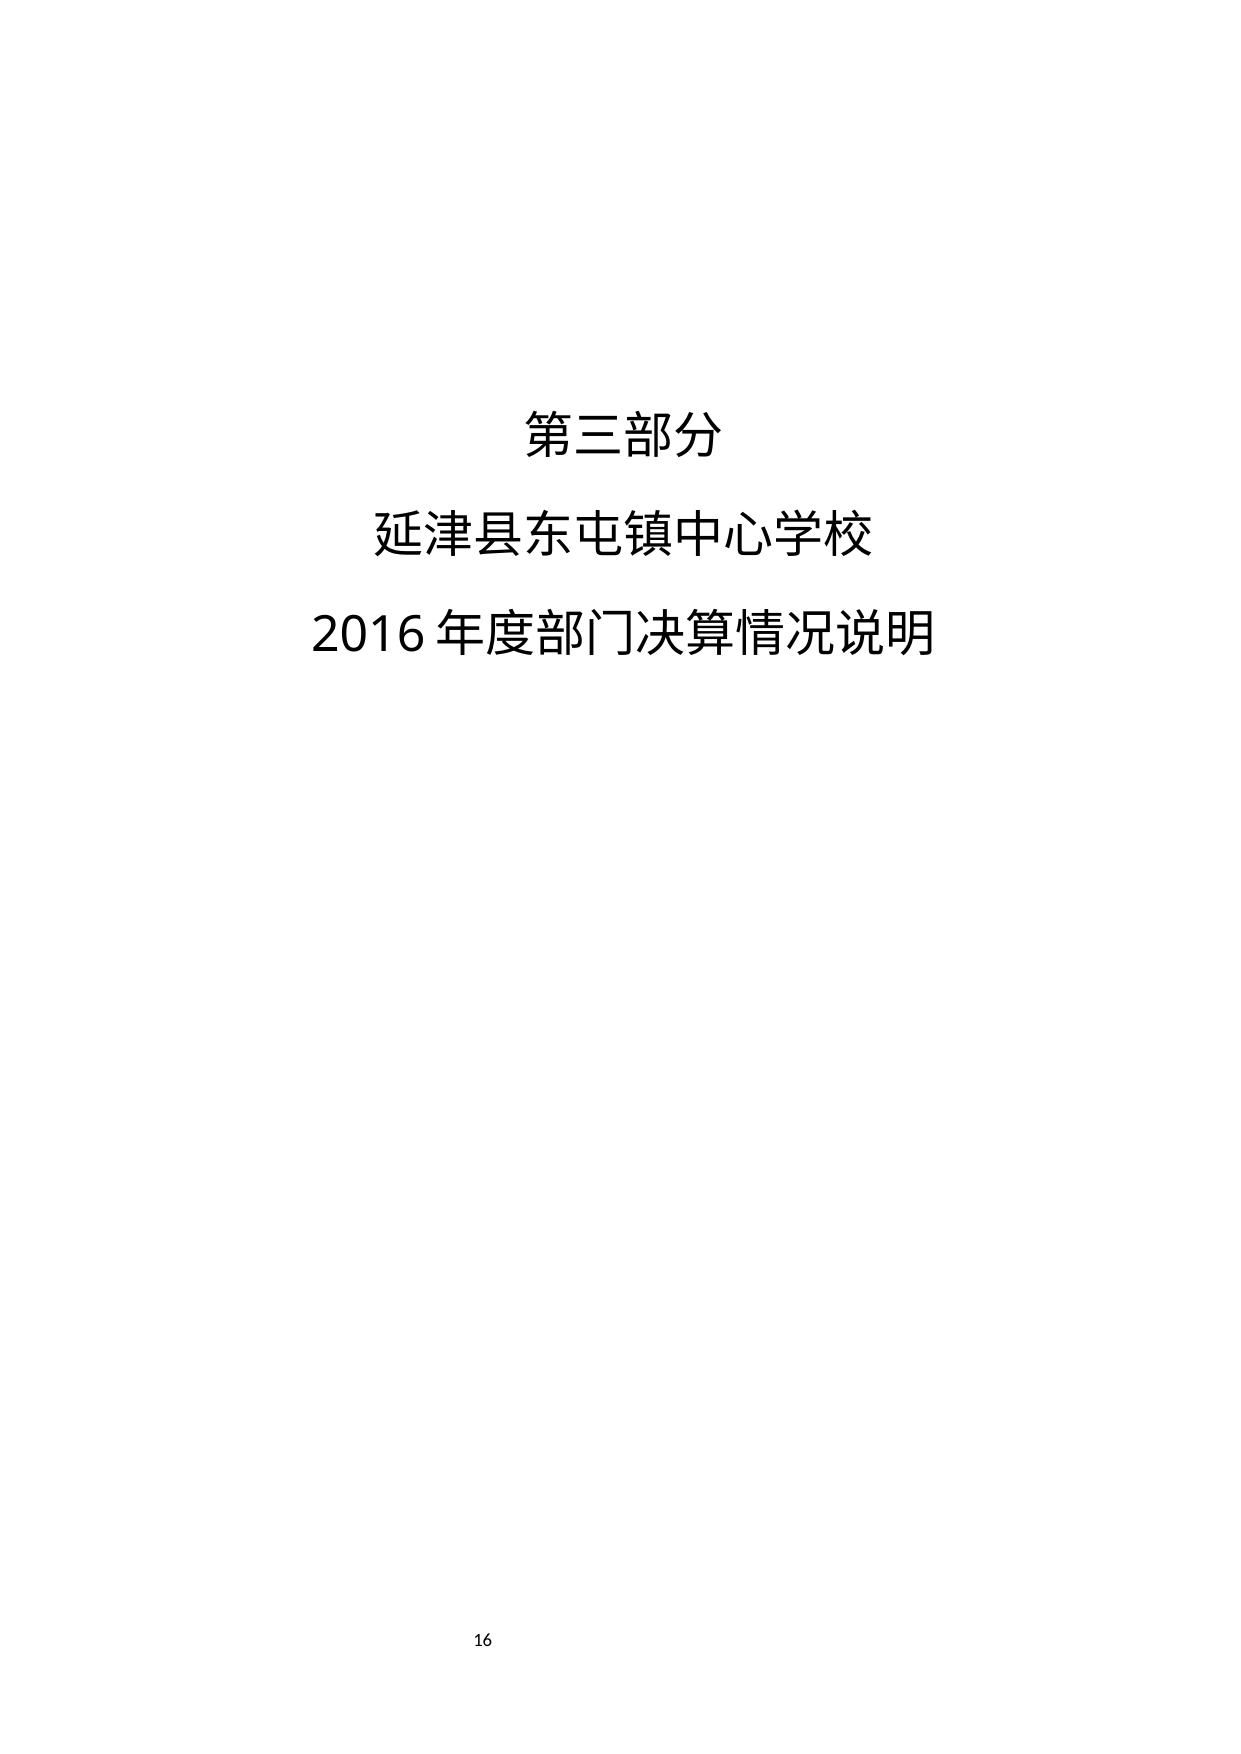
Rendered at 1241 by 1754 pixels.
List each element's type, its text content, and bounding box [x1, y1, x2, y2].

text 2016年度部门决算情况说明 [165, 580, 1081, 679]
text 延津县东屯镇中心学校 [165, 481, 1081, 580]
text 第三部分 [165, 382, 1081, 481]
